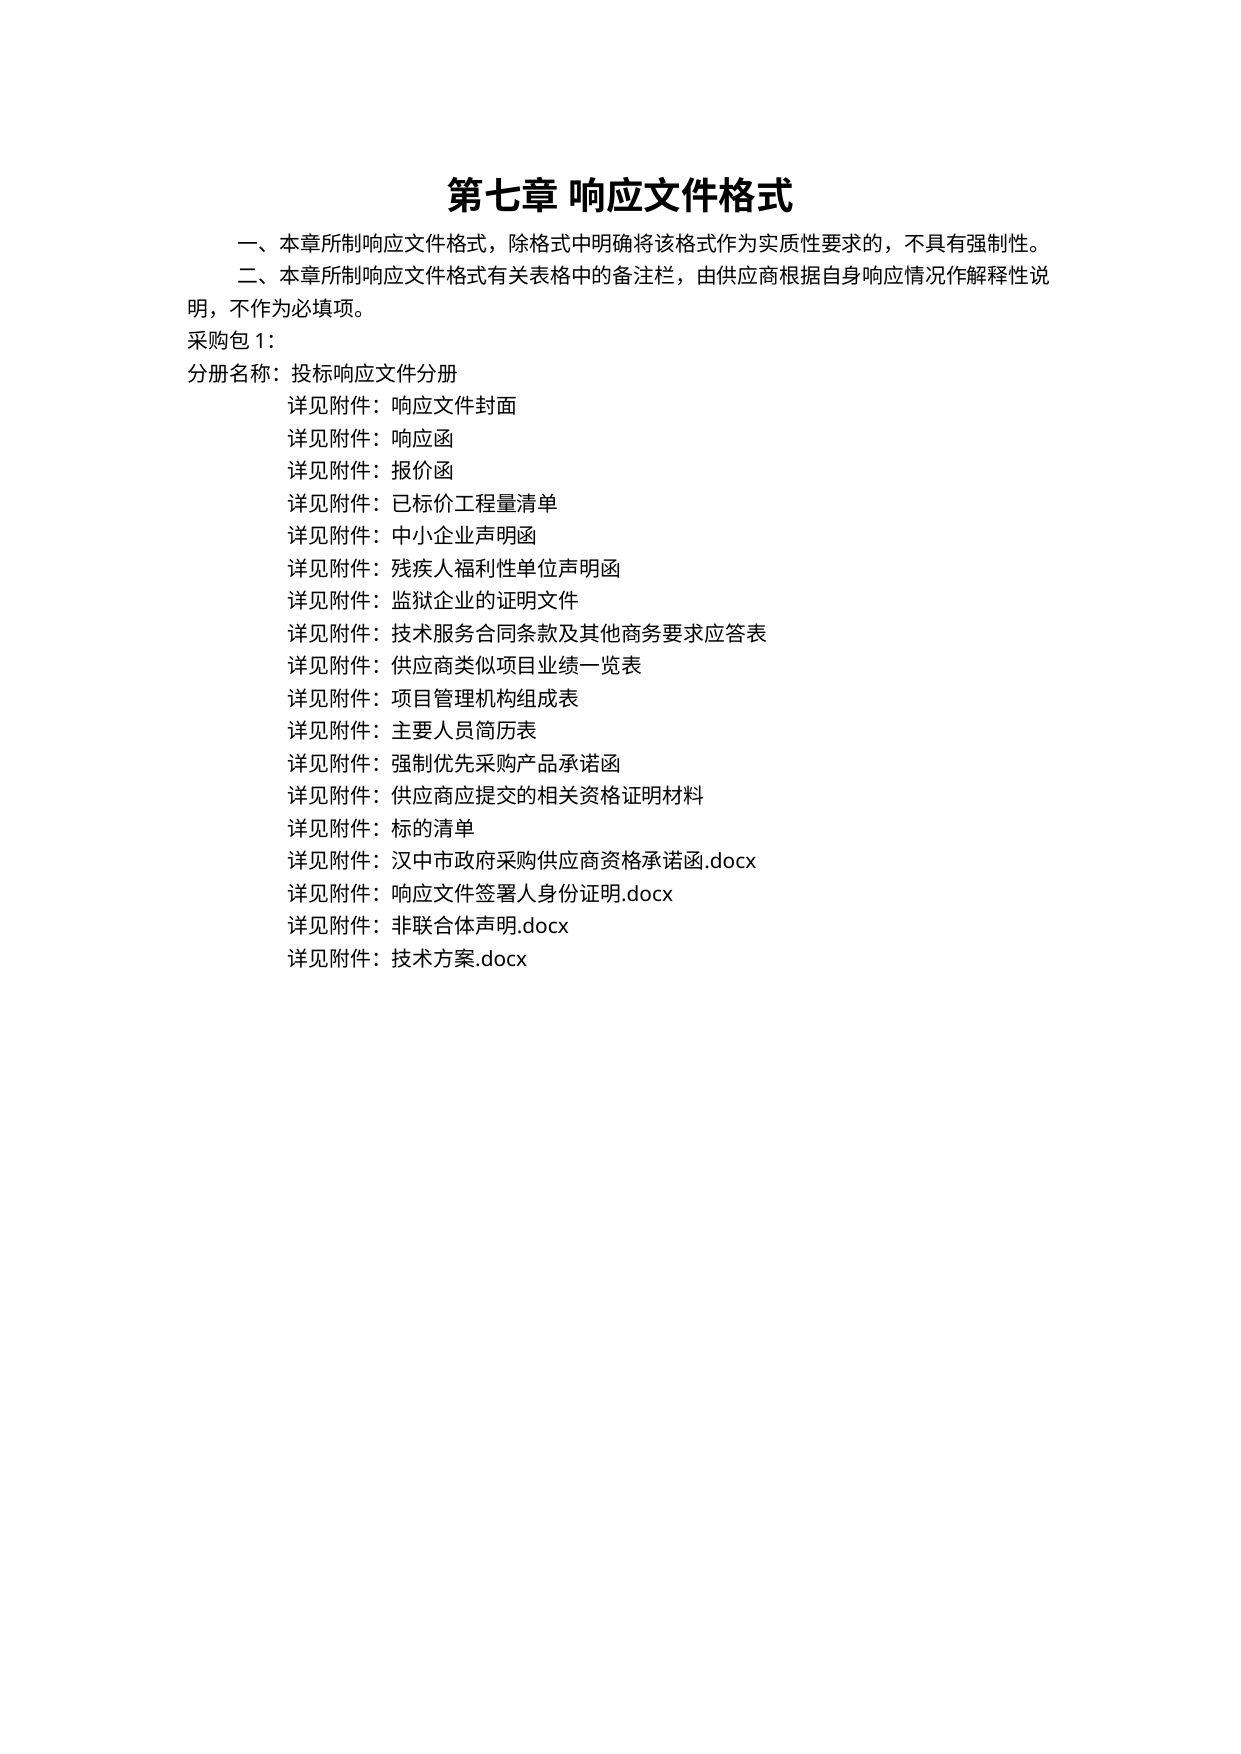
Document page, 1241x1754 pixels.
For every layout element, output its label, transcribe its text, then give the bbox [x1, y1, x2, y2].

text 详见附件：汉中市政府采购供应商资格承诺函.docx [187, 844, 1053, 877]
text 详见附件：项目管理机构组成表 [187, 682, 1053, 714]
text 详见附件：响应文件封面 [187, 389, 1053, 422]
text 详见附件：技术方案.docx [187, 942, 1053, 974]
text 详见附件：残疾人福利性单位声明函 [187, 552, 1053, 584]
text 详见附件：监狱企业的证明文件 [187, 584, 1053, 617]
text 详见附件：响应函 [187, 422, 1053, 454]
text 详见附件：非联合体声明.docx [187, 909, 1053, 942]
text 详见附件：响应文件签署人身份证明.docx [187, 877, 1053, 909]
text 详见附件：报价函 [187, 454, 1053, 487]
text 详见附件：已标价工程量清单 [187, 487, 1053, 519]
text 详见附件：技术服务合同条款及其他商务要求应答表 [187, 617, 1053, 649]
text 分册名称：投标响应文件分册 [187, 357, 1053, 389]
text 详见附件：主要人员简历表 [187, 714, 1053, 747]
text 详见附件：标的清单 [187, 812, 1053, 844]
text 一、本章所制响应文件格式，除格式中明确将该格式作为实质性要求的，不具有强制性。 [187, 227, 1053, 259]
text 详见附件：中小企业声明函 [187, 519, 1053, 552]
text 详见附件：强制优先采购产品承诺函 [187, 747, 1053, 779]
text 第七章 响应文件格式 [187, 162, 1053, 227]
text 详见附件：供应商应提交的相关资格证明材料 [187, 779, 1053, 812]
text 采购包1： [187, 324, 1053, 357]
text 二、本章所制响应文件格式有关表格中的备注栏，由供应商根据自身响应情况作解释性说明，不作为必填项。 [187, 259, 1053, 324]
text 详见附件：供应商类似项目业绩一览表 [187, 649, 1053, 682]
